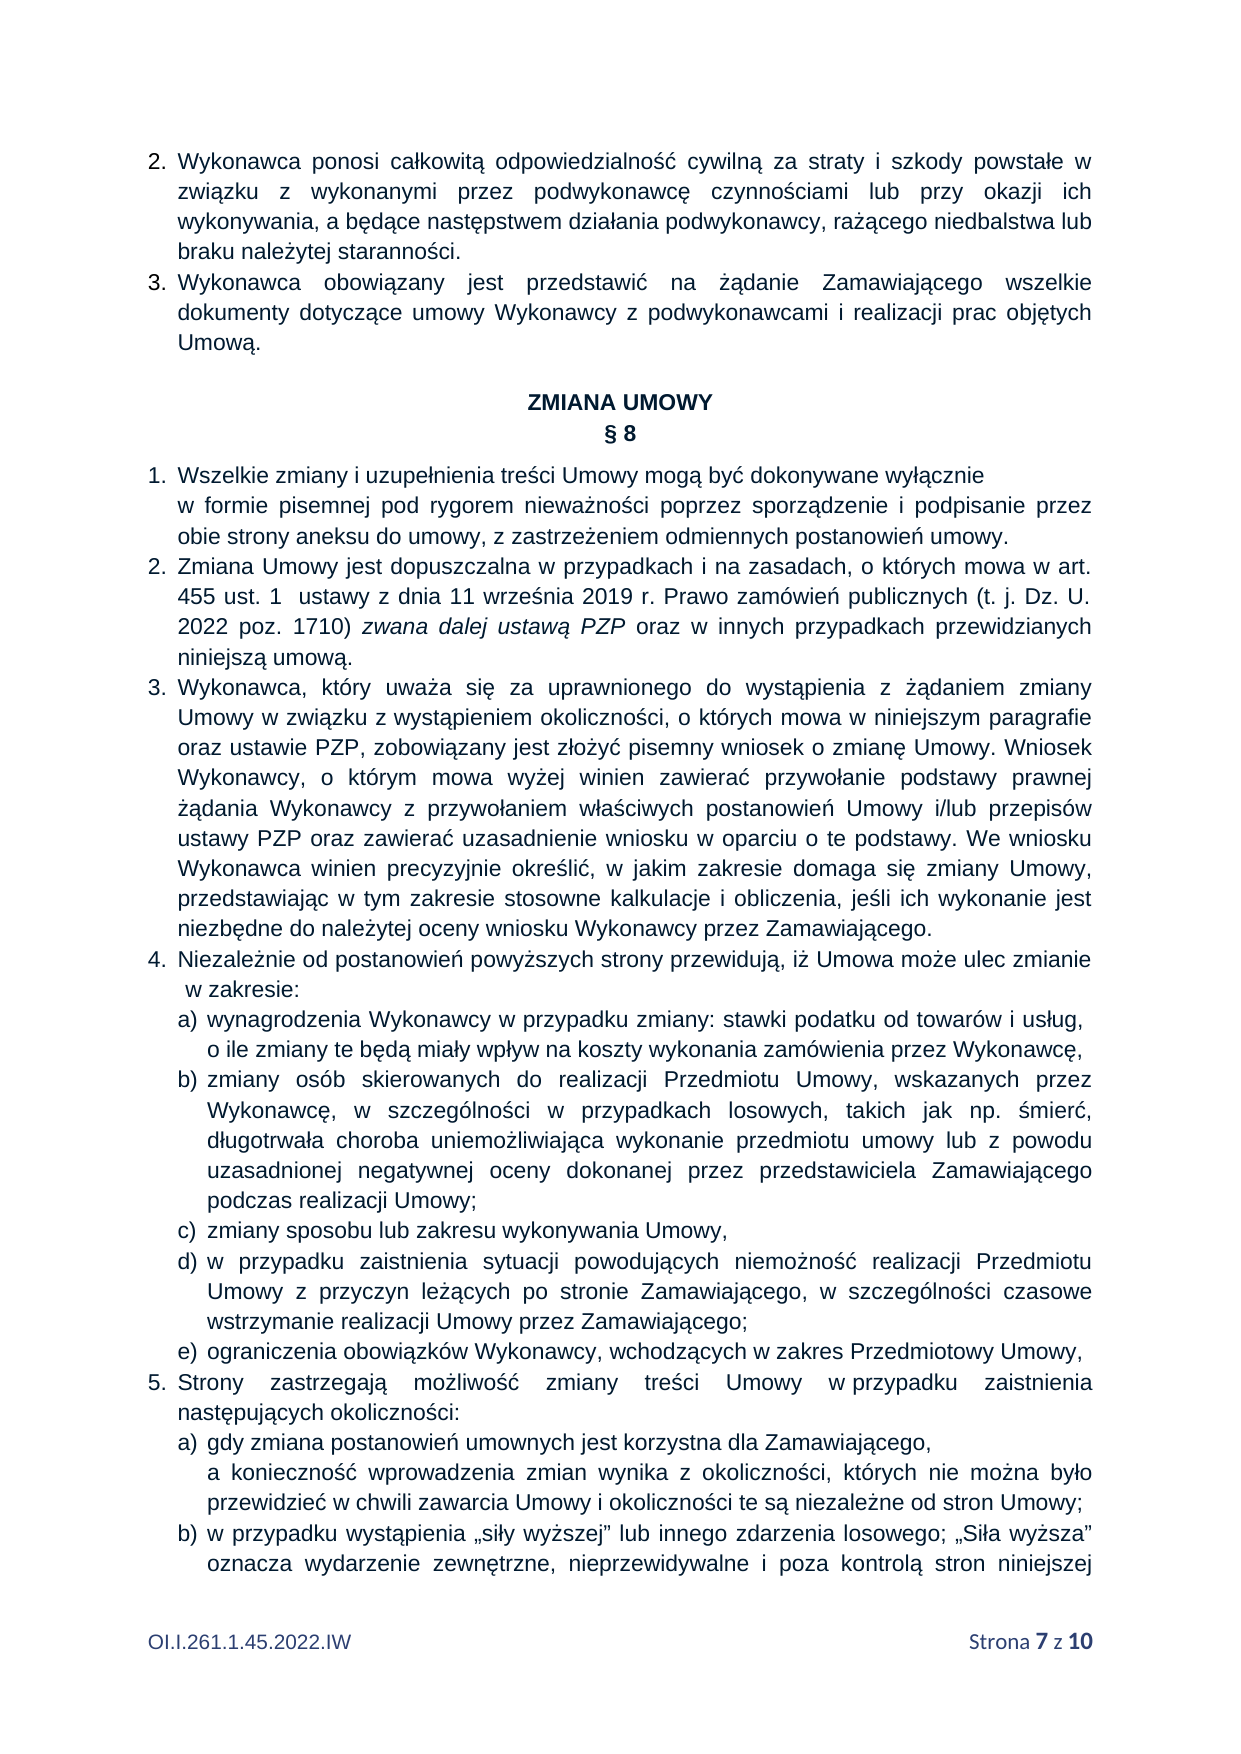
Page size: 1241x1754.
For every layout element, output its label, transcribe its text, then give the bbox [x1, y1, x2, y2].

list gdy zmiana postanowień umownych jest korzystna dla Zamawiającego, [177, 1429, 1092, 1455]
list ograniczenia obowiązków Wykonawcy, wchodzących w zakres Przedmiotowy Umowy, [177, 1338, 1092, 1365]
list Wszelkie zmiany i uzupełnienia treści Umowy mogą być dokonywane wyłącznie [148, 462, 1092, 489]
list zmiany osób skierowanych do realizacji Przedmiotu Umowy, wskazanych przez Wykonawcę, w szczególności w przypadkach losowych, takich jak np. śmierć, długotrwała choroba uniemożliwiająca wykonanie przedmiotu umowy lub z powodu uzasadnionej negatywnej oceny dokonanej przez przedstawiciela Zamawiającego podczas realizacji Umowy; [177, 1066, 1092, 1214]
list Strony zastrzegają możliwość zmiany treści Umowy w przypadku zaistnienia następujących okoliczności: [148, 1368, 1092, 1425]
list wynagrodzenia Wykonawcy w przypadku zmiany: stawki podatku od towarów i usług, o ile zmiany te będą miały wpływ na koszty wykonania zamówienia przez Wykonawcę, [177, 1006, 1092, 1063]
list zmiany sposobu lub zakresu wykonywania Umowy, [177, 1217, 1092, 1244]
list Niezależnie od postanowień powyższych strony przewidują, iż Umowa może ulec zmianie w zakresie: [148, 946, 1092, 1002]
text § 8 [148, 419, 1092, 446]
list w przypadku zaistnienia sytuacji powodujących niemożność realizacji Przedmiotu Umowy z przyczyn leżących po stronie Zamawiającego, w szczególności czasowe wstrzymanie realizacji Umowy przez Zamawiającego; [177, 1248, 1092, 1334]
list Zmiana Umowy jest dopuszczalna w przypadkach i na zasadach, o których mowa w art. 455 ust. 1 ustawy z dnia 11 września 2019 r. Prawo zamówień publicznych (t. j. Dz. U. 2022 poz. 1710) zwana dalej ustawą PZP oraz w innych przypadkach przewidzianych niniejszą umową. [148, 553, 1092, 670]
text ZMIANA UMOWY [148, 389, 1092, 416]
list Wykonawca ponosi całkowitą odpowiedzialność cywilną za straty i szkody powstałe w związku z wykonanymi przez podwykonawcę czynnościami lub przy okazji ich wykonywania, a będące następstwem działania podwykonawcy, rażącego niedbalstwa lub braku należytej staranności. [148, 148, 1092, 265]
list Wykonawca, który uważa się za uprawnionego do wystąpienia z żądaniem zmiany Umowy w związku z wystąpieniem okoliczności, o których mowa w niniejszym paragrafie oraz ustawie PZP, zobowiązany jest złożyć pisemny wniosek o zmianę Umowy. Wniosek Wykonawcy, o którym mowa wyżej winien zawierać przywołanie podstawy prawnej żądania Wykonawcy z przywołaniem właściwych postanowień Umowy i/lub przepisów ustawy PZP oraz zawierać uzasadnienie wniosku w oparciu o te podstawy. We wniosku Wykonawca winien precyzyjnie określić, w jakim zakresie domaga się zmiany Umowy, przedstawiając w tym zakresie stosowne kalkulacje i obliczenia, jeśli ich wykonanie jest niezbędne do należytej oceny wniosku Wykonawcy przez Zamawiającego. [148, 674, 1092, 942]
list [177, 1519, 1092, 1576]
list Wykonawca obowiązany jest przedstawić na żądanie Zamawiającego wszelkie dokumenty dotyczące umowy Wykonawcy z podwykonawcami i realizacji prac objętych Umową. [148, 268, 1092, 355]
text a konieczność wprowadzenia zmian wynika z okoliczności, których nie można było przewidzieć w chwili zawarcia Umowy i okoliczności te są niezależne od stron Umowy; [177, 1459, 1092, 1516]
text w formie pisemnej pod rygorem nieważności poprzez sporządzenie i podpisanie przez obie strony aneksu do umowy, z zastrzeżeniem odmiennych postanowień umowy. [177, 492, 1092, 549]
